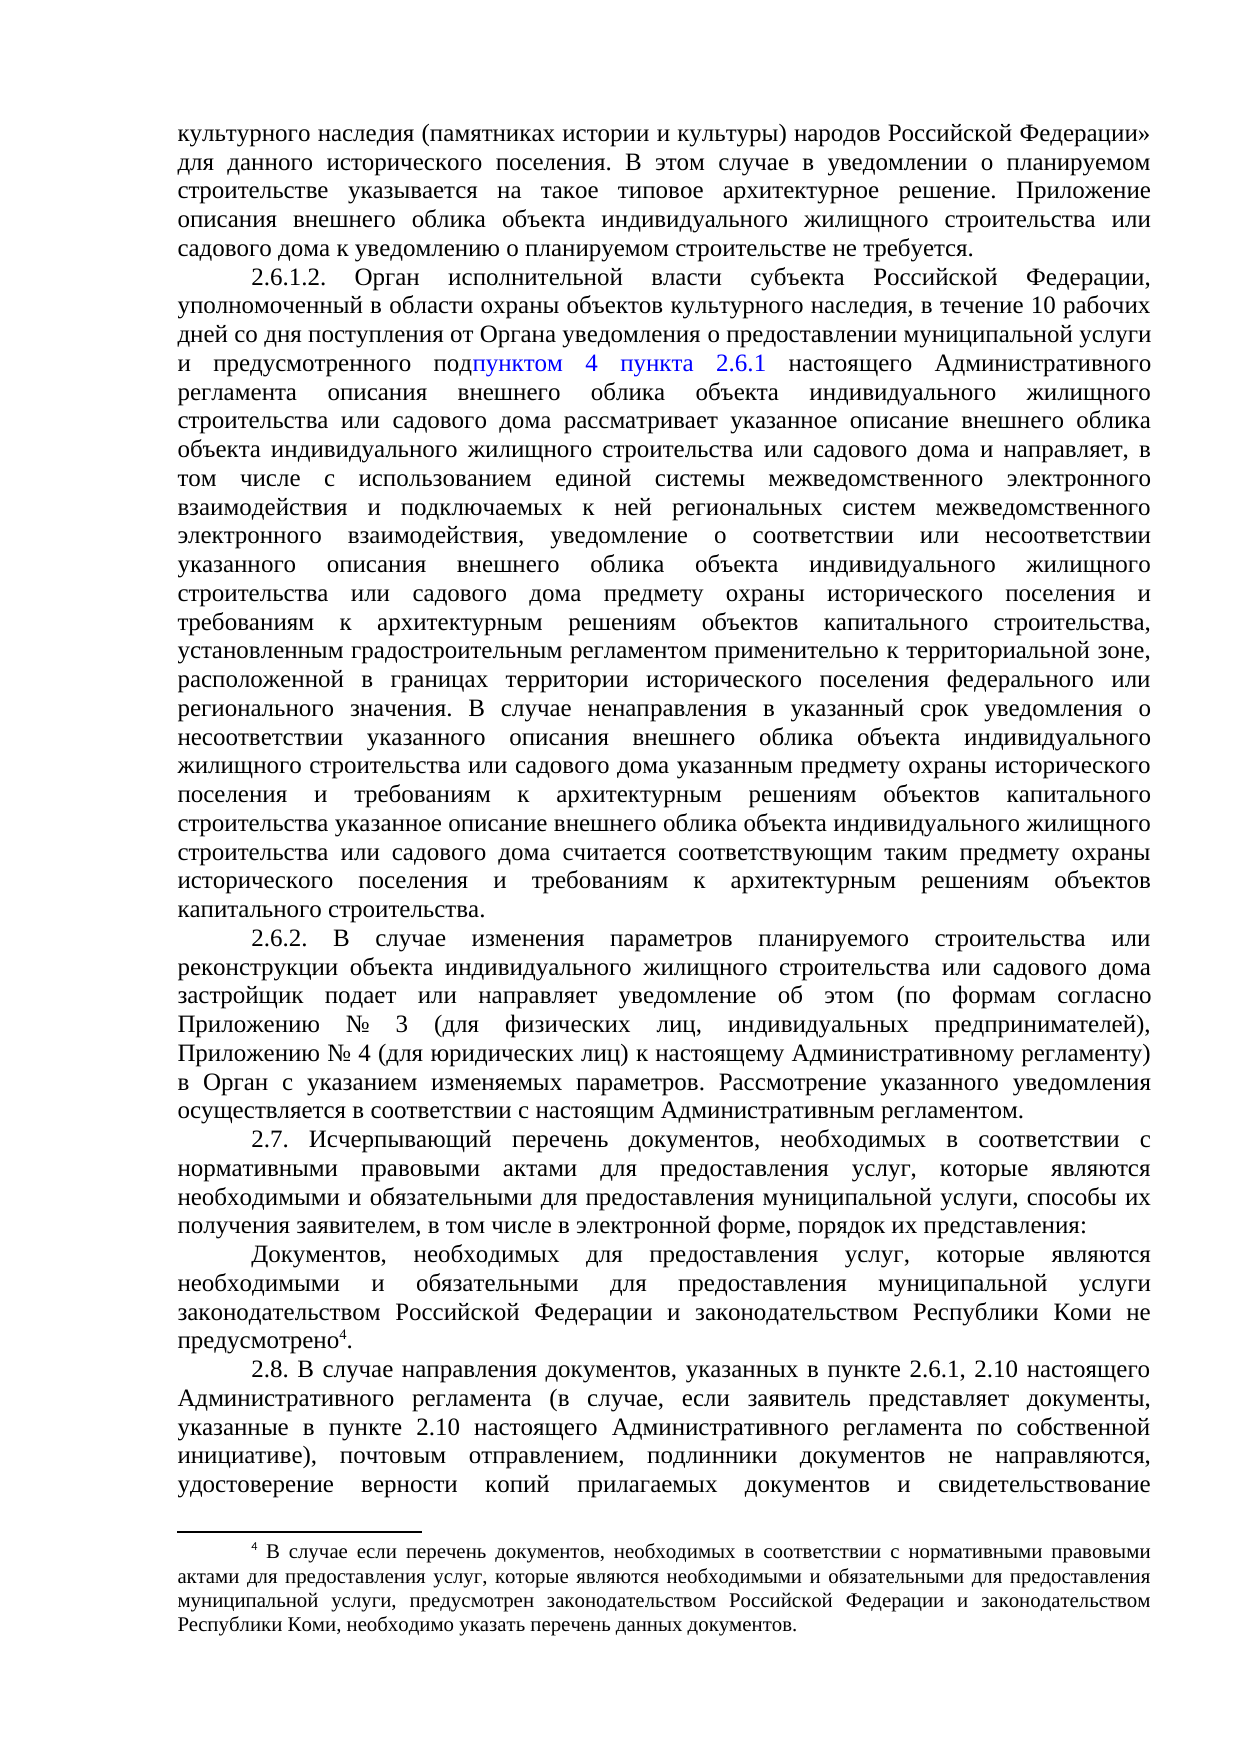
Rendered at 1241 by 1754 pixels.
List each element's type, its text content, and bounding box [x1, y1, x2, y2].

text 2.6.1.2. Орган исполнительной власти субъекта Российской Федерации, уполномоченный в области охраны объектов культурного наследия, в течение 10 рабочих дней со дня поступления от Органа уведомления о предоставлении муниципальной услуги и предусмотренного подпунктом 4 пункта 2.6.1 настоящего Административного регламента описания внешнего облика объекта индивидуального жилищного строительства или садового дома рассматривает указанное описание внешнего облика объекта индивидуального жилищного строительства или садового дома и направляет, в том числе с использованием единой системы межведомственного электронного взаимодействия и подключаемых к ней региональных систем межведомственного электронного взаимодействия, уведомление о соответствии или несоответствии указанного описания внешнего облика объекта индивидуального жилищного строительства или садового дома предмету охраны исторического поселения и требованиям к архитектурным решениям объектов капитального строительства, установленным градостроительным регламентом применительно к территориальной зоне, расположенной в границах территории исторического поселения федерального или регионального значения. В случае ненаправления в указанный срок уведомления о несоответствии указанного описания внешнего облика объекта индивидуального жилищного строительства или садового дома указанным предмету охраны исторического поселения и требованиям к архитектурным решениям объектов капитального строительства указанное описание внешнего облика объекта индивидуального жилищного строительства или садового дома считается соответствующим таким предмету охраны исторического поселения и требованиям к архитектурным решениям объектов капитального строительства. [177, 262, 1152, 923]
text 2.6.2. В случае изменения параметров планируемого строительства или реконструкции объекта индивидуального жилищного строительства или садового дома застройщик подает или направляет уведомление об этом (по формам согласно Приложению № 3 (для физических лиц, индивидуальных предпринимателей), Приложению № 4 (для юридических лиц) к настоящему Административному регламенту) в Орган с указанием изменяемых параметров. Рассмотрение указанного уведомления осуществляется в соответствии с настоящим Административным регламентом. [177, 923, 1152, 1124]
text 2.7. Исчерпывающий перечень документов, необходимых в соответствии с нормативными правовыми актами для предоставления услуг, которые являются необходимыми и обязательными для предоставления муниципальной услуги, способы их получения заявителем, в том числе в электронной форме, порядок их представления: [177, 1124, 1152, 1239]
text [177, 118, 1152, 262]
text Документов, необходимых для предоставления услуг, которые являются необходимыми и обязательными для предоставления муниципальной услуги законодательством Российской Федерации и законодательством Республики Коми не предусмотрено. [177, 1239, 1152, 1354]
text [177, 1354, 1152, 1498]
